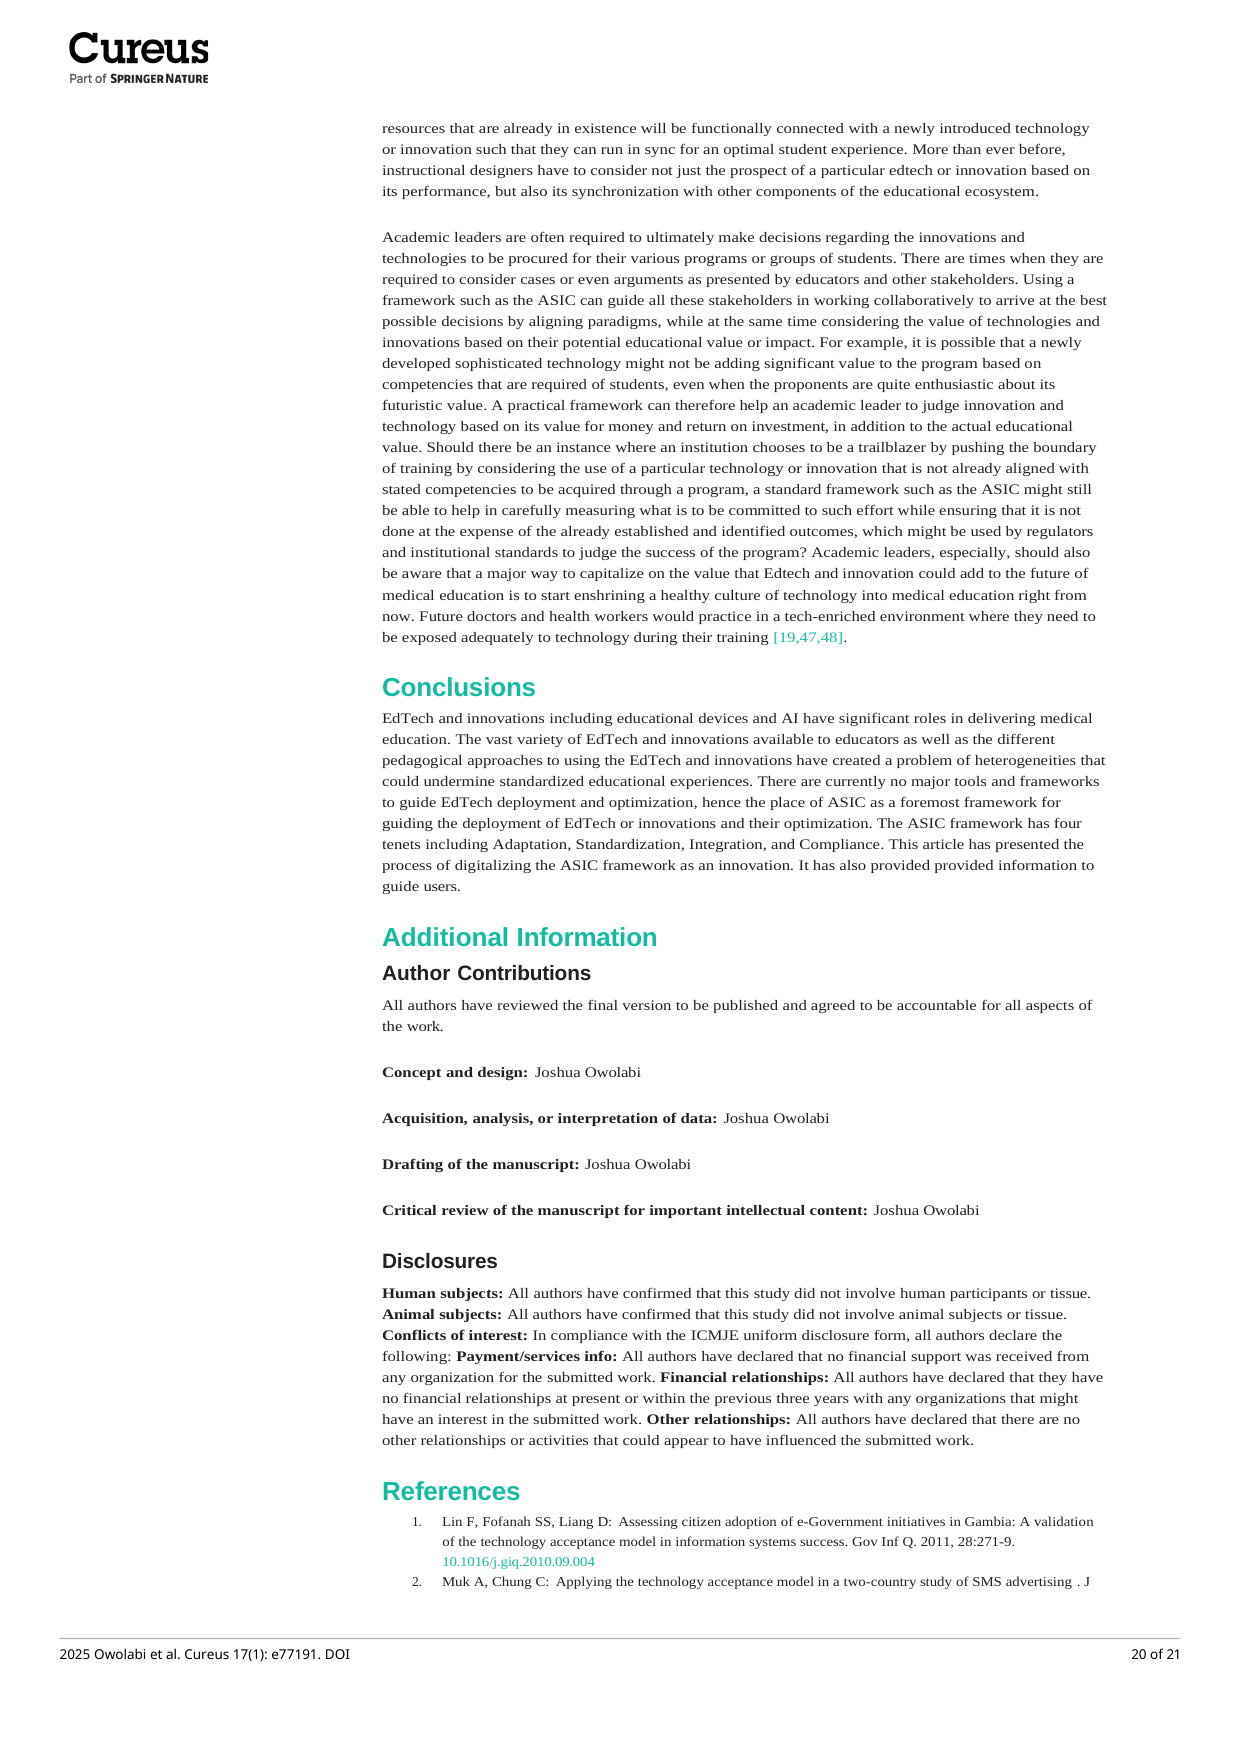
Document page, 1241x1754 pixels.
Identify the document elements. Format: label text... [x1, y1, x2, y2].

picture [69, 32, 209, 83]
text Author Contributions [382, 960, 1203, 984]
text resources that are already in existence will be functionally connected with a newly introduced technology or innovation such that they can run in sync for an optimal student experience. More than ever before, instructional designers have to consider not just the prospect of a particular edtech or innovation based on its performance, but also its synchronization with other components of the educational ecosystem. [382, 120, 1105, 199]
subtitle Additional Information [382, 922, 1203, 952]
list Muk A, Chung C: Applying the technology acceptance model in a two-country study of SMS advertising . J [412, 1574, 1203, 1590]
text All authors have reviewed the final version to be published and agreed to be accountable for all aspects of the work. [382, 996, 1112, 1034]
text Drafting of the manuscript: Joshua Owolabi [382, 1156, 1203, 1173]
text EdTech and innovations including educational devices and AI have significant roles in delivering medical education. The vast variety of EdTech and innovations available to educators as well as the different pedagogical approaches to using the EdTech and innovations have created a problem of heterogeneities that could undermine standardized educational experiences. There are currently no major tools and frameworks to guide EdTech deployment and optimization, hence the place of ASIC as a foremost framework for guiding the deployment of EdTech or innovations and their optimization. The ASIC framework has four tenets including Adaptation, Standardization, Integration, and Compliance. This article has presented the process of digitalizing the ASIC framework as an innovation. It has also provided provided information to guide users. [382, 710, 1108, 895]
text Critical review of the manuscript for important intellectual content: Joshua Owolabi [382, 1202, 1203, 1219]
text Human subjects: All authors have confirmed that this study did not involve human participants or tissue. [382, 1285, 1203, 1301]
text Acquisition, analysis, or interpretation of data: Joshua Owolabi [382, 1110, 1203, 1126]
text Disclosures [382, 1249, 1203, 1273]
list Lin F, Fofanah SS, Liang D: Assessing citizen adoption of e-Government initiatives in Gambia: A validation of the technology acceptance model in information systems success. Gov Inf Q. 2011, 28:271-9. 10.1016/j.giq.2010.09.004 [412, 1514, 1097, 1569]
subtitle References [382, 1476, 1203, 1506]
text Animal subjects: All authors have confirmed that this study did not involve animal subjects or tissue. Conflicts of interest: In compliance with the ICMJE uniform disclosure form, all authors declare the following: Payment/services info: All authors have declared that no financial support was received from any organization for the submitted work. Financial relationships: All authors have declared that they have no financial relationships at present or within the previous three years with any organizations that might have an interest in the submitted work. Other relationships: All authors have declared that there are no other relationships or activities that could appear to have influenced the submitted work. [382, 1306, 1108, 1449]
text Concept and design: Joshua Owolabi [382, 1063, 1203, 1080]
subtitle Conclusions [382, 672, 1203, 701]
text Academic leaders are often required to ultimately make decisions regarding the innovations and technologies to be procured for their various programs or groups of students. There are times when they are required to consider cases or even arguments as presented by educators and other stakeholders. Using a framework such as the ASIC can guide all these stakeholders in working collaboratively to arrive at the best possible decisions by aligning paradigms, while at the same time considering the value of technologies and innovations based on their potential educational value or impact. For example, it is possible that a newly developed sophisticated technology might not be adding significant value to the program based on competencies that are required of students, even when the proponents are quite enthusiastic about its futuristic value. A practical framework can therefore help an academic leader to judge innovation and technology based on its value for money and return on investment, in addition to the actual educational value. Should there be an instance where an institution chooses to be a trailblazer by pushing the boundary of training by considering the use of a particular technology or innovation that is not already aligned with stated competencies to be acquired through a program, a standard framework such as the ASIC might still be able to help in carefully measuring what is to be committed to such effort while ensuring that it is not done at the expense of the already established and identified outcomes, which might be used by regulators and institutional standards to judge the success of the program? Academic leaders, especially, should also be aware that a major way to capitalize on the value that Edtech and innovation could add to the future of medical education is to start enshrining a healthy culture of technology into medical education right from now. Future doctors and health workers would practice in a tech-enriched environment where they need to be exposed adequately to technology during their training [19,47,48]. [382, 229, 1108, 645]
